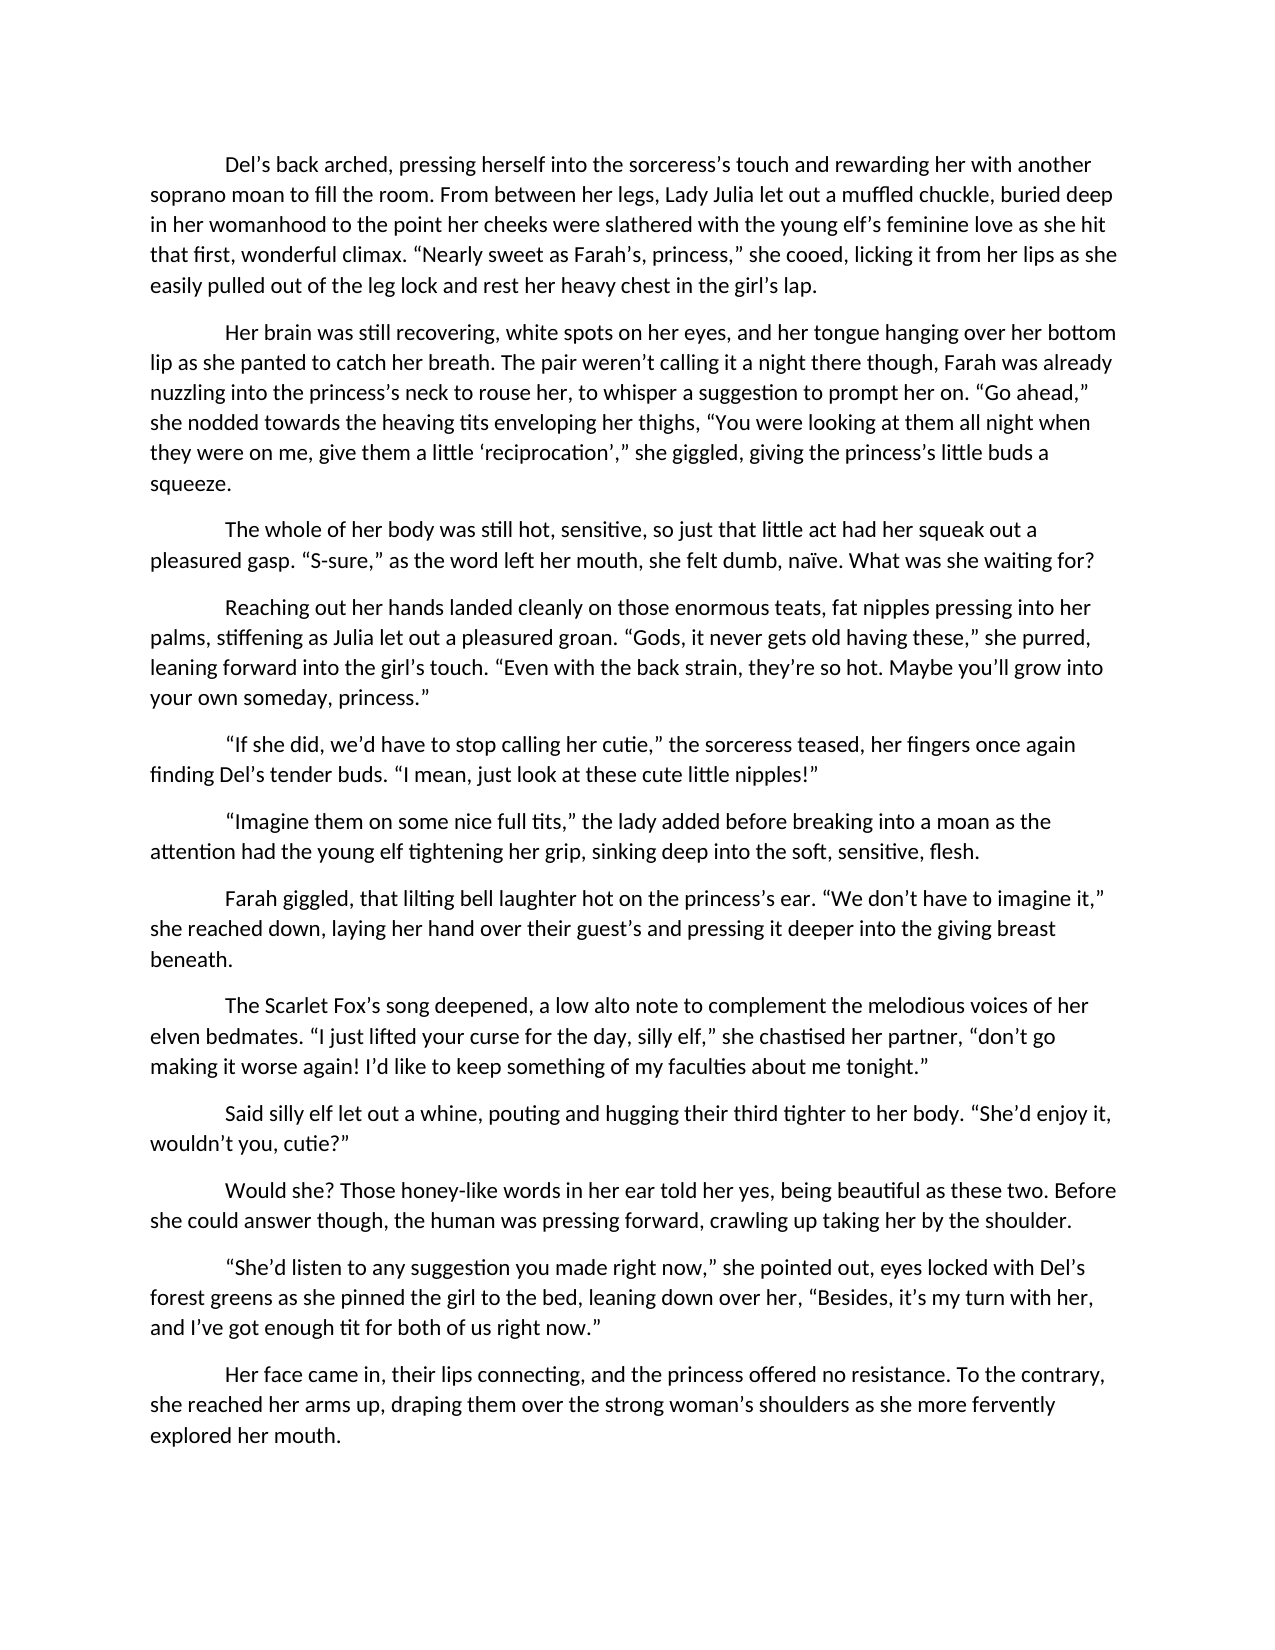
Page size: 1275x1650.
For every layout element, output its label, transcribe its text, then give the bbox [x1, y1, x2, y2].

text Farah giggled, that lilting bell laughter hot on the princess’s ear. “We don’t have to imagine it,” she reached down, laying her hand over their guest’s and pressing it deeper into the giving breast beneath. [150, 884, 1125, 973]
text “Imagine them on some nice full tits,” the lady added before breaking into a moan as the attention had the young elf tightening her grip, sinking deep into the soft, sensitive, flesh. [150, 807, 1125, 866]
text Her brain was still recovering, white spots on her eyes, and her tongue hanging over her bottom lip as she panted to catch her breath. The pair weren’t calling it a night there though, Farah was already nuzzling into the princess’s neck to rouse her, to whisper a suggestion to prompt her on. “Go ahead,” she nodded towards the heaving tits enveloping her thighs, “You were looking at them all night when they were on me, give them a little ‘reciprocation’,” she giggled, giving the princess’s little buds a squeeze. [150, 318, 1125, 497]
text Would she? Those honey-like words in her ear told her yes, being beautiful as these two. Before she could answer though, the human was pressing forward, crawling up taking her by the shoulder. [150, 1176, 1125, 1234]
text “If she did, we’d have to stop calling her cutie,” the sorceress teased, her fingers once again finding Del’s tender buds. “I mean, just look at these cute little nipples!” [150, 730, 1125, 788]
text Del’s back arched, pressing herself into the sorceress’s touch and rewarding her with another soprano moan to fill the room. From between her legs, Lady Julia let out a muffled chuckle, buried deep in her womanhood to the point her cheeks were slathered with the young elf’s feminine love as she hit that first, wonderful climax. “Nearly sweet as Farah’s, princess,” she cooed, licking it from her lips as she easily pulled out of the leg lock and rest her heavy chest in the girl’s lap. [150, 150, 1125, 299]
text Said silly elf let out a whine, pouting and hugging their third tighter to her body. “She’d enjoy it, wouldn’t you, cutie?” [150, 1099, 1125, 1157]
text Her face came in, their lips connecting, and the princess offered no resistance. To the contrary, she reached her arms up, draping them over the strong woman’s shoulders as she more fervently explored her mouth. [150, 1360, 1125, 1449]
text “She’d listen to any suggestion you made right now,” she pointed out, eyes locked with Del’s forest greens as she pinned the girl to the bed, leaning down over her, “Besides, it’s my turn with her, and I’ve got enough tit for both of us right now.” [150, 1253, 1125, 1342]
text The whole of her body was still hot, sensitive, so just that little act had her squeak out a pleasured gasp. “S-sure,” as the word left her mouth, she felt dumb, naïve. What was she waiting for? [150, 516, 1125, 574]
text The Scarlet Fox’s song deepened, a low alto note to complement the melodious voices of her elven bedmates. “I just lifted your curse for the day, silly elf,” she chastised her partner, “don’t go making it worse again! I’d like to keep something of my faculties about me tonight.” [150, 992, 1125, 1080]
text Reaching out her hands landed cleanly on those enormous teats, fat nipples pressing into her palms, stiffening as Julia let out a pleasured groan. “Gods, it never gets old having these,” she purred, leaning forward into the girl’s touch. “Even with the back strain, they’re so hot. Maybe you’ll grow into your own someday, princess.” [150, 593, 1125, 711]
